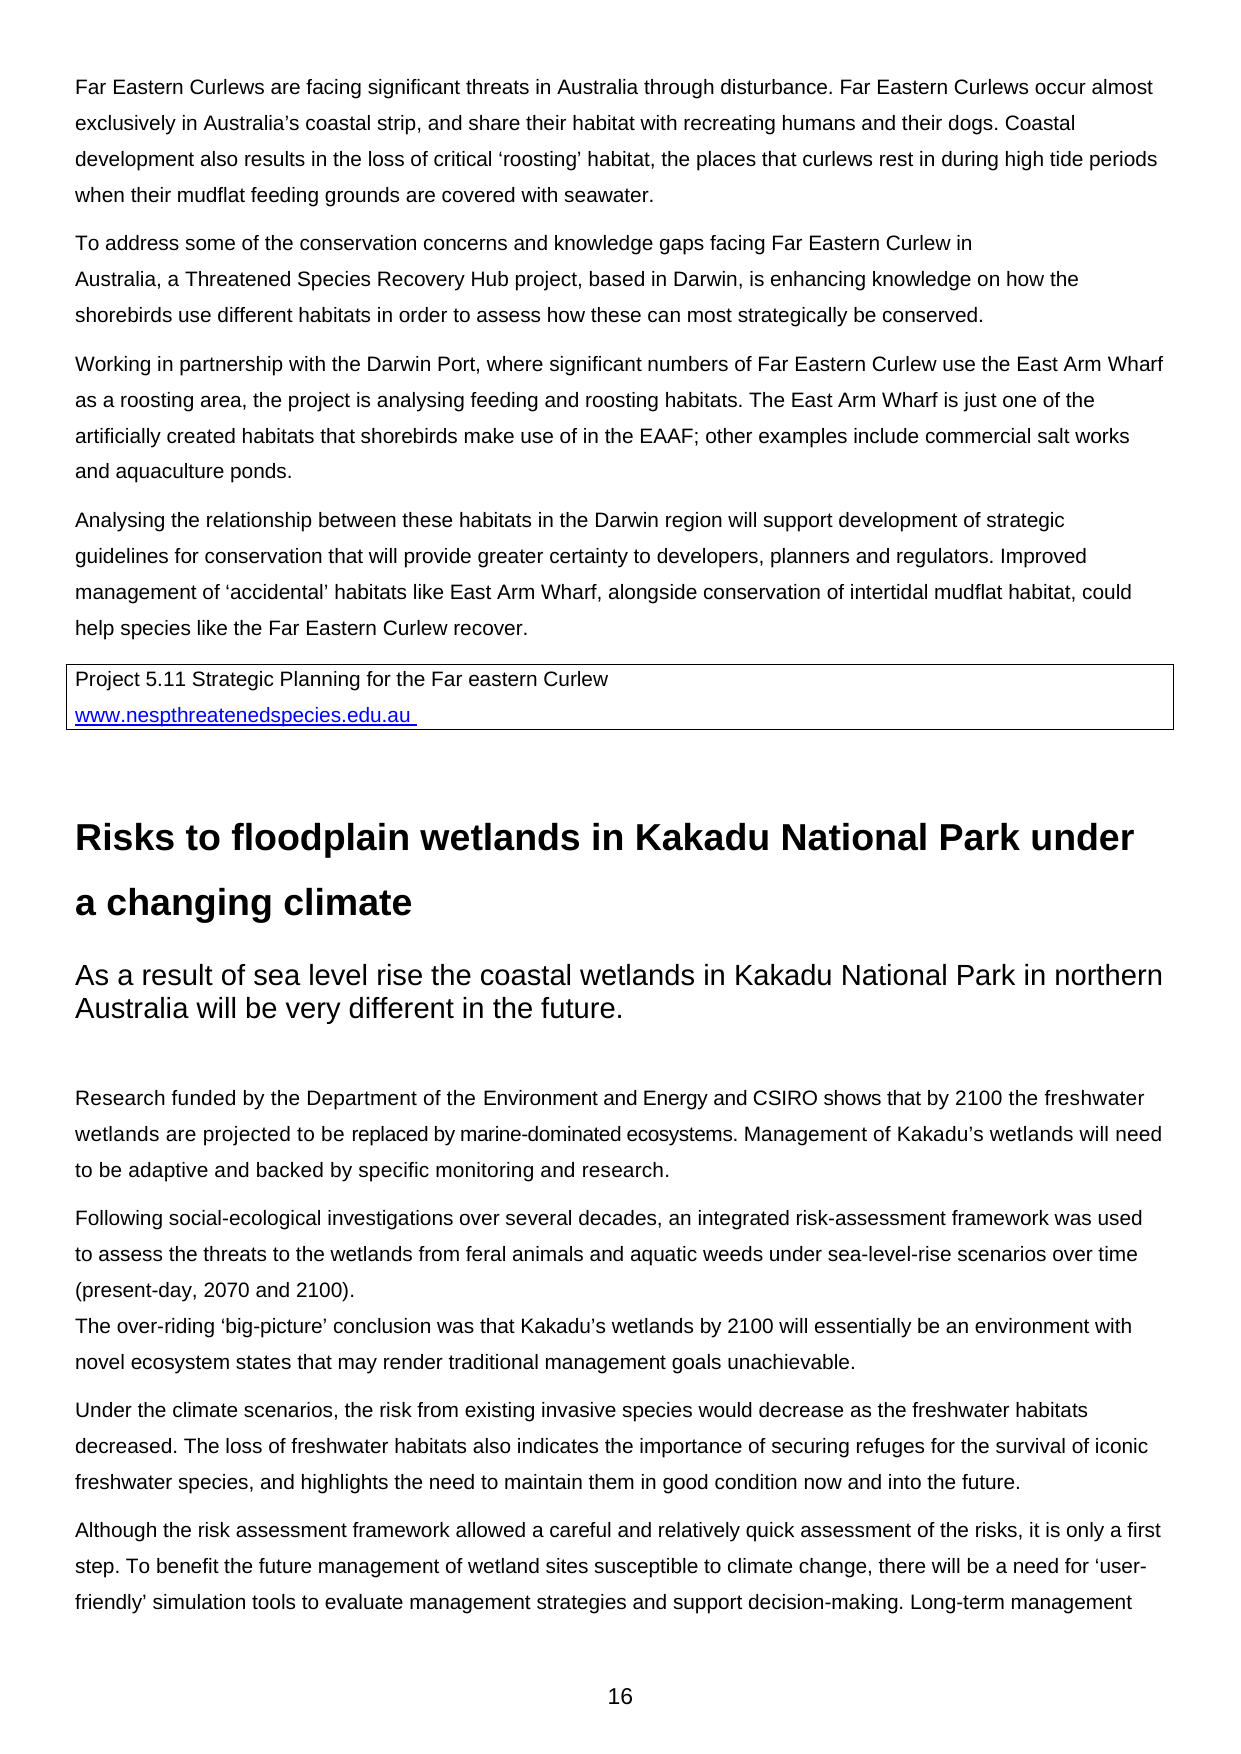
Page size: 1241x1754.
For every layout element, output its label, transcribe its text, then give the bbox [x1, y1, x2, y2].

text Far Eastern Curlews are facing significant threats in Australia through disturbance. Far Eastern Curlews occur almost exclusively in Australia’s coastal strip, and share their habitat with recreating humans and their dogs. Coastal development also results in the loss of critical ‘roosting’ habitat, the places that curlews rest in during high tide periods when their mudflat feeding grounds are covered with seawater. [75, 75, 1165, 207]
text Working in partnership with the Darwin Port, where significant numbers of Far Eastern Curlew use the East Arm Wharf as a roosting area, the project is analysing feeding and roosting habitats. The East Arm Wharf is just one of the artificially created habitats that shorebirds make use of in the EAAF; other examples include commercial salt works and aquaculture ponds. [75, 352, 1165, 483]
text Analysing the relationship between these habitats in the Darwin region will support development of strategic guidelines for conservation that will provide greater certainty to developers, planners and regulators. Improved management of ‘accidental’ habitats like East Arm Wharf, alongside conservation of intertidal mudflat habitat, could help species like the Far Eastern Curlew recover. [75, 508, 1165, 639]
text Following social-ecological investigations over several decades, an integrated risk-assessment framework was used to assess the threats to the wetlands from feral animals and aquatic weeds under sea-level-rise scenarios over time (present-day, 2070 and 2100). The over-riding ‘big-picture’ conclusion was that Kakadu’s wetlands by 2100 will essentially be an environment with novel ecosystem states that may render traditional management goals unachievable. [75, 1206, 1165, 1373]
text Research funded by the Department of the Environment and Energy and CSIRO shows that by 2100 the freshwater wetlands are projected to be replaced by marine-dominated ecosystems. Management of Kakadu’s wetlands will need to be adaptive and backed by specific monitoring and research. [75, 1086, 1165, 1181]
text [75, 1518, 1165, 1614]
subtitle As a result of sea level rise the coastal wetlands in Kakadu National Park in northern Australia will be very different in the future. [75, 957, 1165, 1024]
text Risks to floodplain wetlands in Kakadu National Park under a changing climate [75, 816, 1165, 923]
text Under the climate scenarios, the risk from existing invasive species would decrease as the freshwater habitats decreased. The loss of freshwater habitats also indicates the importance of securing refuges for the survival of iconic freshwater species, and highlights the need to maintain them in good condition now and into the future. [75, 1398, 1165, 1494]
text Project 5.11 Strategic Planning for the Far eastern Curlew www.nespthreatenedspecies.edu.au [67, 665, 1173, 729]
text To address some of the conservation concerns and knowledge gaps facing Far Eastern Curlew in Australia, a Threatened Species Recovery Hub project, based in Darwin, is enhancing knowledge on how the shorebirds use different habitats in order to assess how these can most strategically be conserved. [75, 231, 1165, 327]
